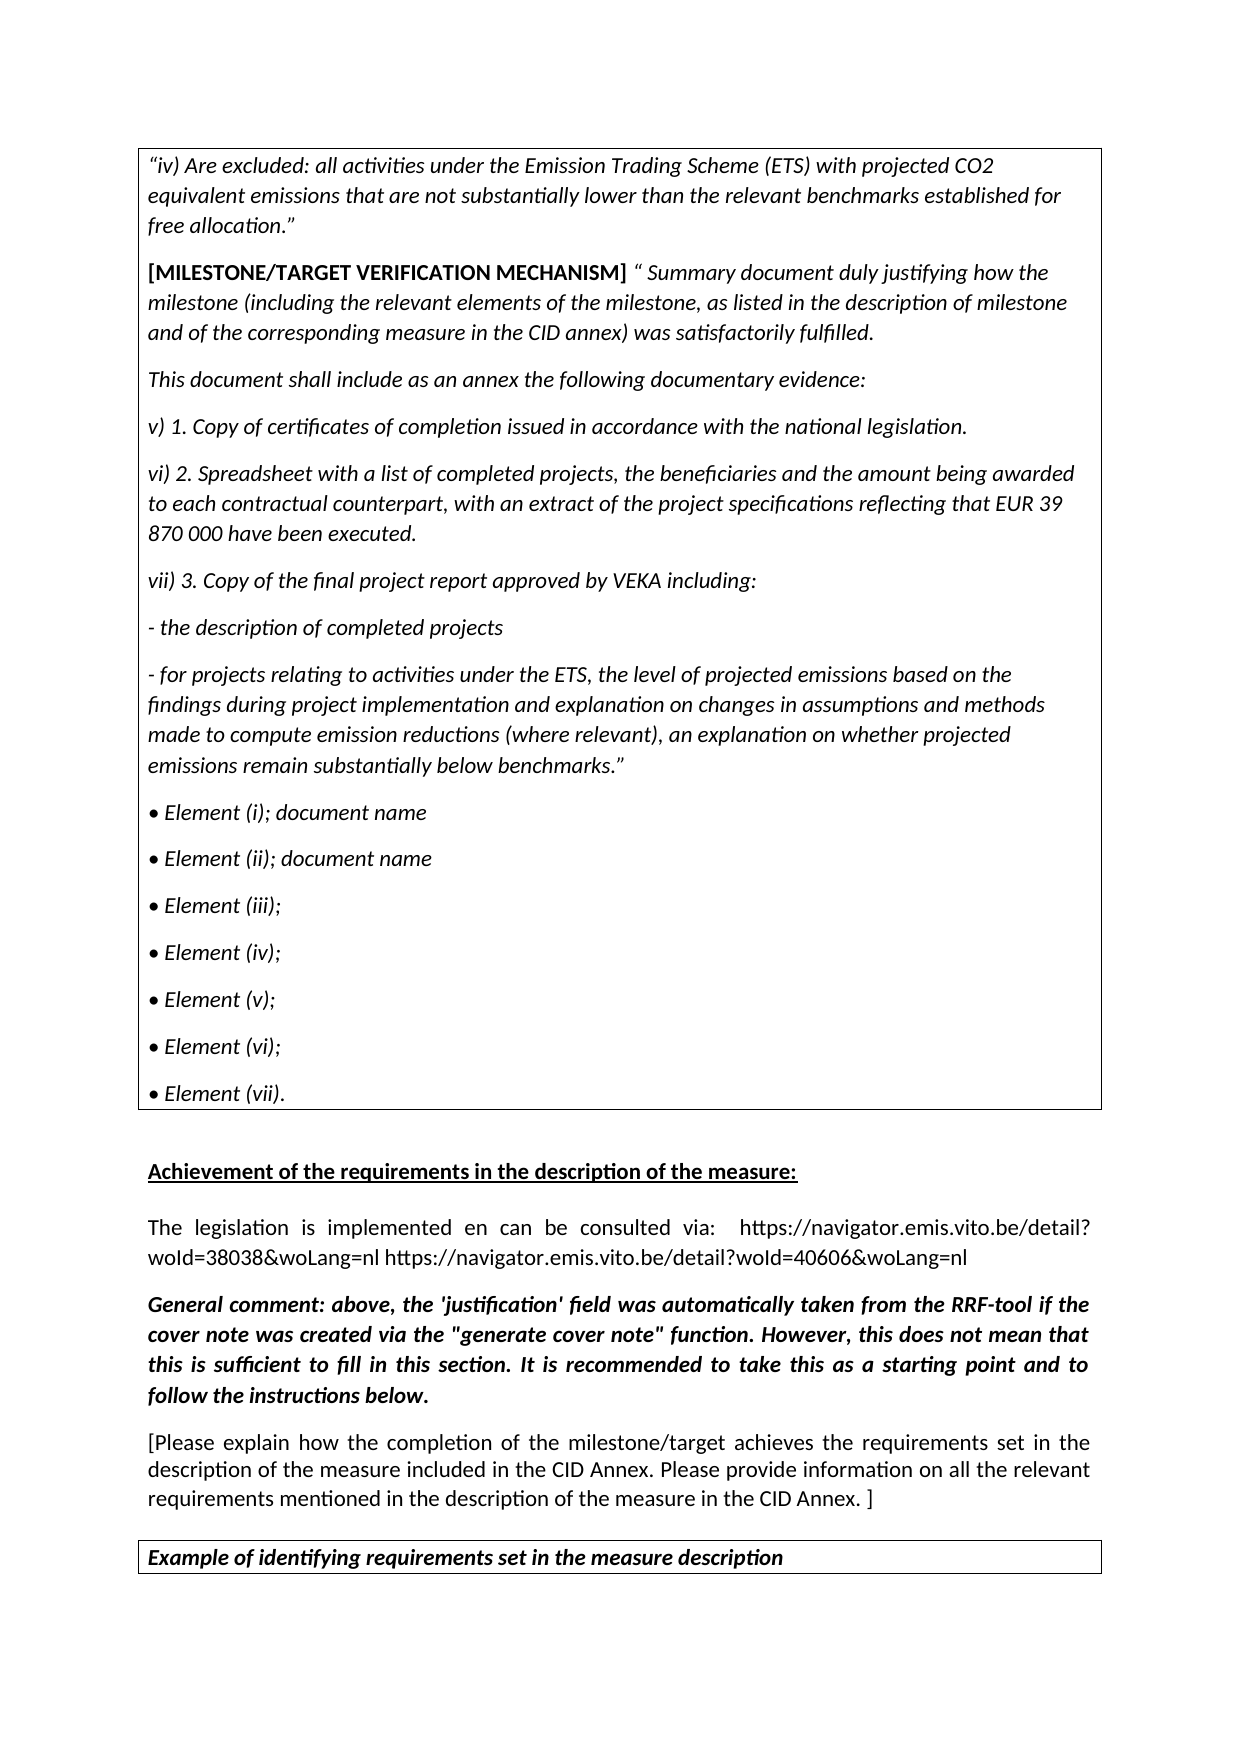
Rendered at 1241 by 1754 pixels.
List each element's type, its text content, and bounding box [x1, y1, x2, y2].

text vii) 3. Copy of the final project report approved by VEKA including: [139, 563, 1101, 594]
text General comment: above, the 'justification' field was automatically taken from the RRF-tool if the cover note was created via the "generate cover note" function. However, this does not mean that this is sufficient to fill in this section. It is recommended to take this as a starting point and to follow the instructions below. [148, 1290, 1092, 1409]
text • Element (iv); [139, 935, 1101, 966]
text • Element (v); [139, 982, 1101, 1013]
text [MILESTONE/TARGET VERIFICATION MECHANISM] “ Summary document duly justifying how the milestone (including the relevant elements of the milestone, as listed in the description of milestone and of the corresponding measure in the CID annex) was satisfactorily fulfilled. [139, 255, 1101, 347]
text vi) 2. Spreadsheet with a list of completed projects, the beneficiaries and the amount being awarded to each contractual counterpart, with an extract of the project specifications reflecting that EUR 39 870 000 have been executed. [139, 456, 1101, 548]
text • Element (ii); document name [139, 841, 1101, 873]
text This document shall include as an annex the following documentary evidence: [139, 362, 1101, 393]
text v) 1. Copy of certificates of completion issued in accordance with the national legislation. [139, 409, 1101, 440]
text • Element (vii). [139, 1076, 1101, 1109]
text • Element (i); document name [139, 794, 1101, 826]
text - for projects relating to activities under the ETS, the level of projected emissions based on the findings during project implementation and explanation on changes in assumptions and methods made to compute emission reductions (where relevant), an explanation on whether projected emissions remain substantially below benchmarks.” [139, 657, 1101, 779]
text Example of identifying requirements set in the measure description [139, 1541, 1101, 1573]
text [Please explain how the completion of the milestone/target achieves the requirements set in the description of the measure included in the CID Annex. Please provide information on all the relevant requirements mentioned in the description of the measure in the CID Annex. ] [148, 1428, 1092, 1512]
text - the description of completed projects [139, 610, 1101, 641]
text Achievement of the requirements in the description of the measure: [148, 1157, 1092, 1185]
text “iv) Are excluded: all activities under the Emission Trading Scheme (ETS) with projected CO2 equivalent emissions that are not substantially lower than the relevant benchmarks established for free allocation.” [139, 149, 1101, 239]
text • Element (vi); [139, 1029, 1101, 1060]
text • Element (iii); [139, 888, 1101, 919]
